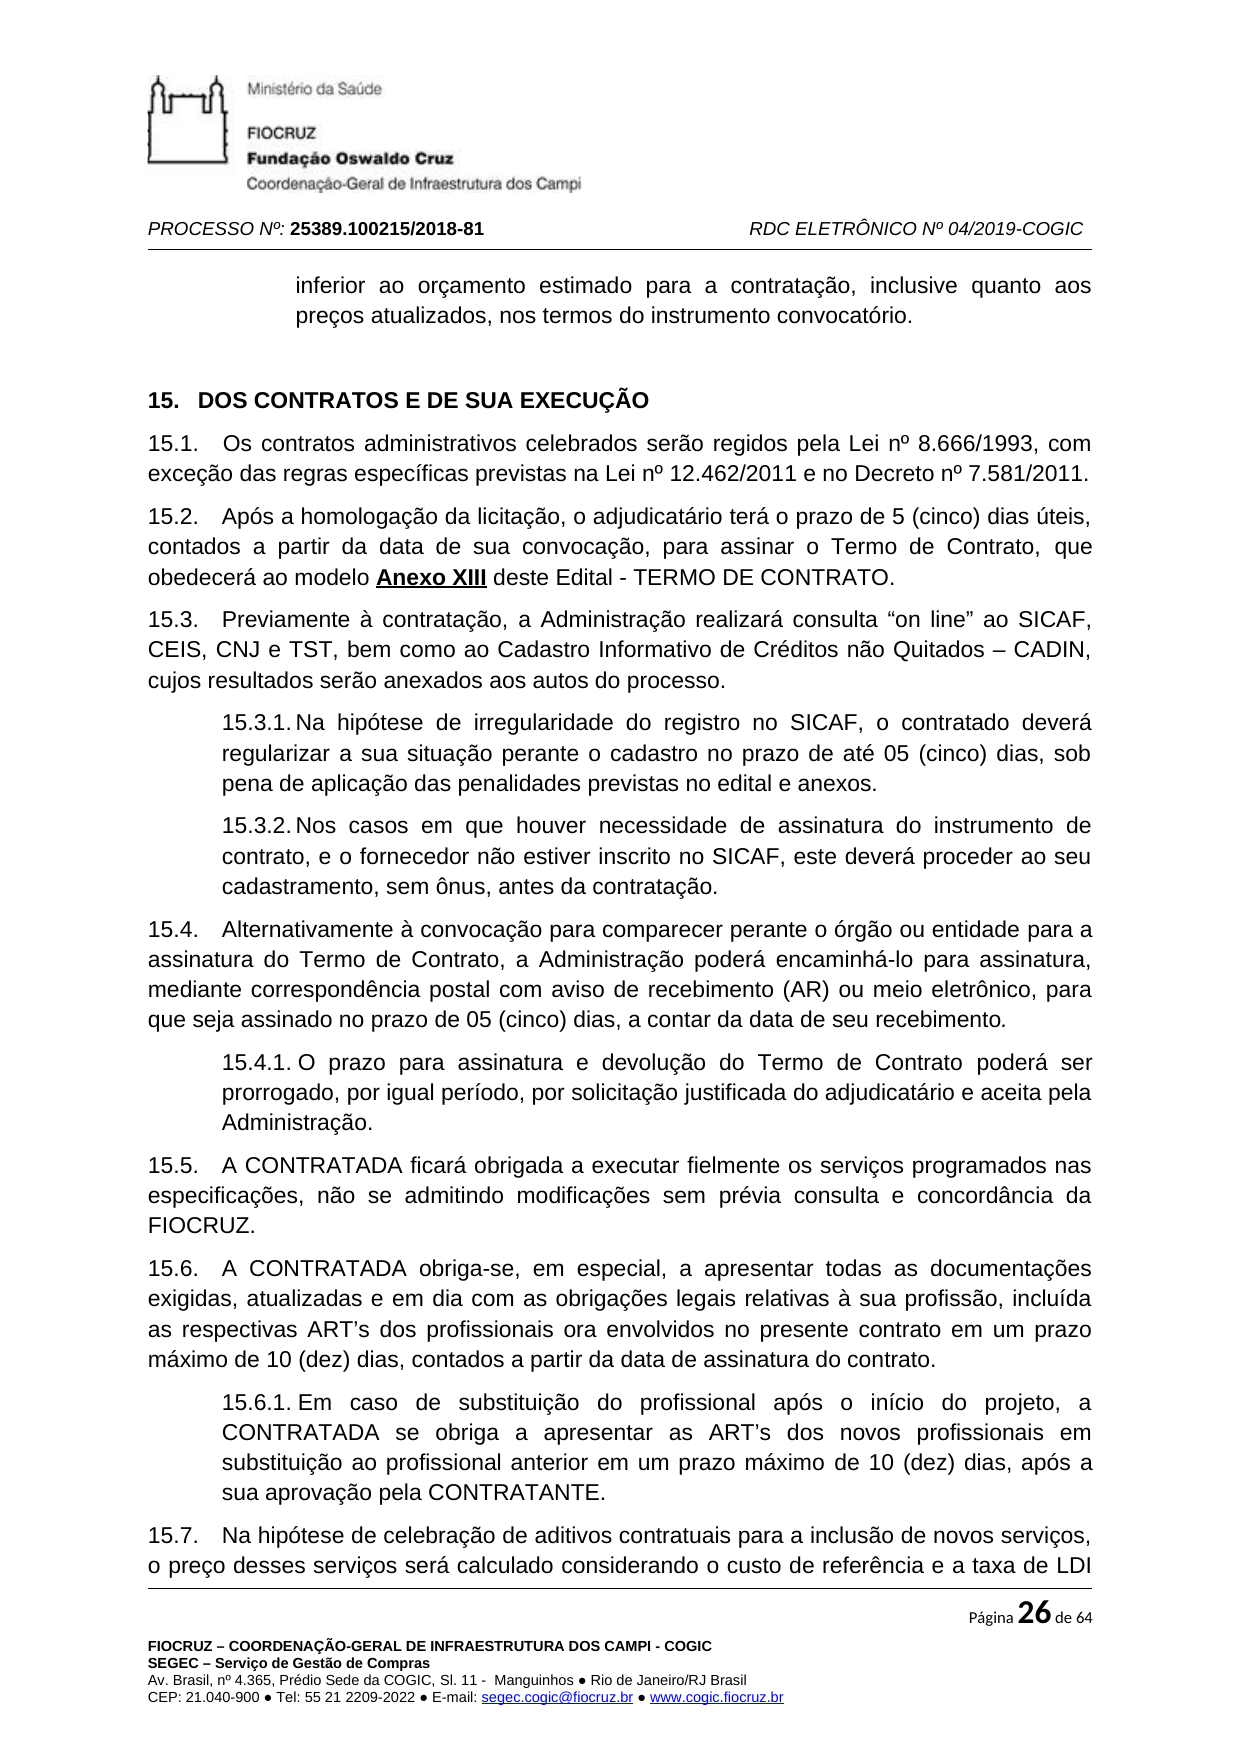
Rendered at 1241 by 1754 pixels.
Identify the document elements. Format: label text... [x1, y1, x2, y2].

list Os contratos administrativos celebrados serão regidos pela Lei nº 8.666/1993, com exceção das regras específicas previstas na Lei nº 12.462/2011 e no Decreto nº 7.581/2011. [148, 430, 1092, 487]
list Previamente à contratação, a Administração realizará consulta “on line” ao SICAF, CEIS, CNJ e TST, bem como ao Cadastro Informativo de Créditos não Quitados – CADIN, cujos resultados serão anexados aos autos do processo. [148, 606, 1092, 693]
list O prazo para assinatura e devolução do Termo de Contrato poderá ser prorrogado, por igual período, por solicitação justificada do adjudicatário e aceita pela Administração. [222, 1049, 1092, 1136]
list Na hipótese de irregularidade do registro no SICAF, o contratado deverá regularizar a sua situação perante o cadastro no prazo de até 05 (cinco) dias, sob pena de aplicação das penalidades previstas no edital e anexos. [222, 709, 1092, 796]
list Após a homologação da licitação, o adjudicatário terá o prazo de 5 (cinco) dias úteis, contados a partir da data de sua convocação, para assinar o Termo de Contrato, que obedecerá ao modelo Anexo XIII deste Edital - TERMO DE CONTRATO. [148, 503, 1092, 590]
list DOS CONTRATOS E DE SUA EXECUÇÃO [148, 387, 1092, 414]
picture [147, 75, 582, 193]
list Nos casos em que houver necessidade de assinatura do instrumento de contrato, e o fornecedor não estiver inscrito no SICAF, este deverá proceder ao seu cadastramento, sem ônus, antes da contratação. [222, 812, 1092, 899]
list Alternativamente à convocação para comparecer perante o órgão ou entidade para a assinatura do Termo de Contrato, a Administração poderá encaminhá-lo para assinatura, mediante correspondência postal com aviso de recebimento (AR) ou meio eletrônico, para que seja assinado no prazo de 05 (cinco) dias, a contar da data de seu recebimento. [148, 916, 1092, 1033]
list A CONTRATADA obriga-se, em especial, a apresentar todas as documentações exigidas, atualizadas e em dia com as obrigações legais relativas à sua profissão, incluída as respectivas ART’s dos profissionais ora envolvidos no presente contrato em um prazo máximo de 10 (dez) dias, contados a partir da data de assinatura do contrato. [148, 1255, 1092, 1372]
list Em caso de substituição do profissional após o início do projeto, a CONTRATADA se obriga a apresentar as ART’s dos novos profissionais em substituição ao profissional anterior em um prazo máximo de 10 (dez) dias, após a sua aprovação pela CONTRATANTE. [222, 1388, 1092, 1506]
list A CONTRATADA ficará obrigada a executar fielmente os serviços programados nas especificações, não se admitindo modificações sem prévia consulta e concordância da FIOCRUZ. [148, 1152, 1092, 1239]
